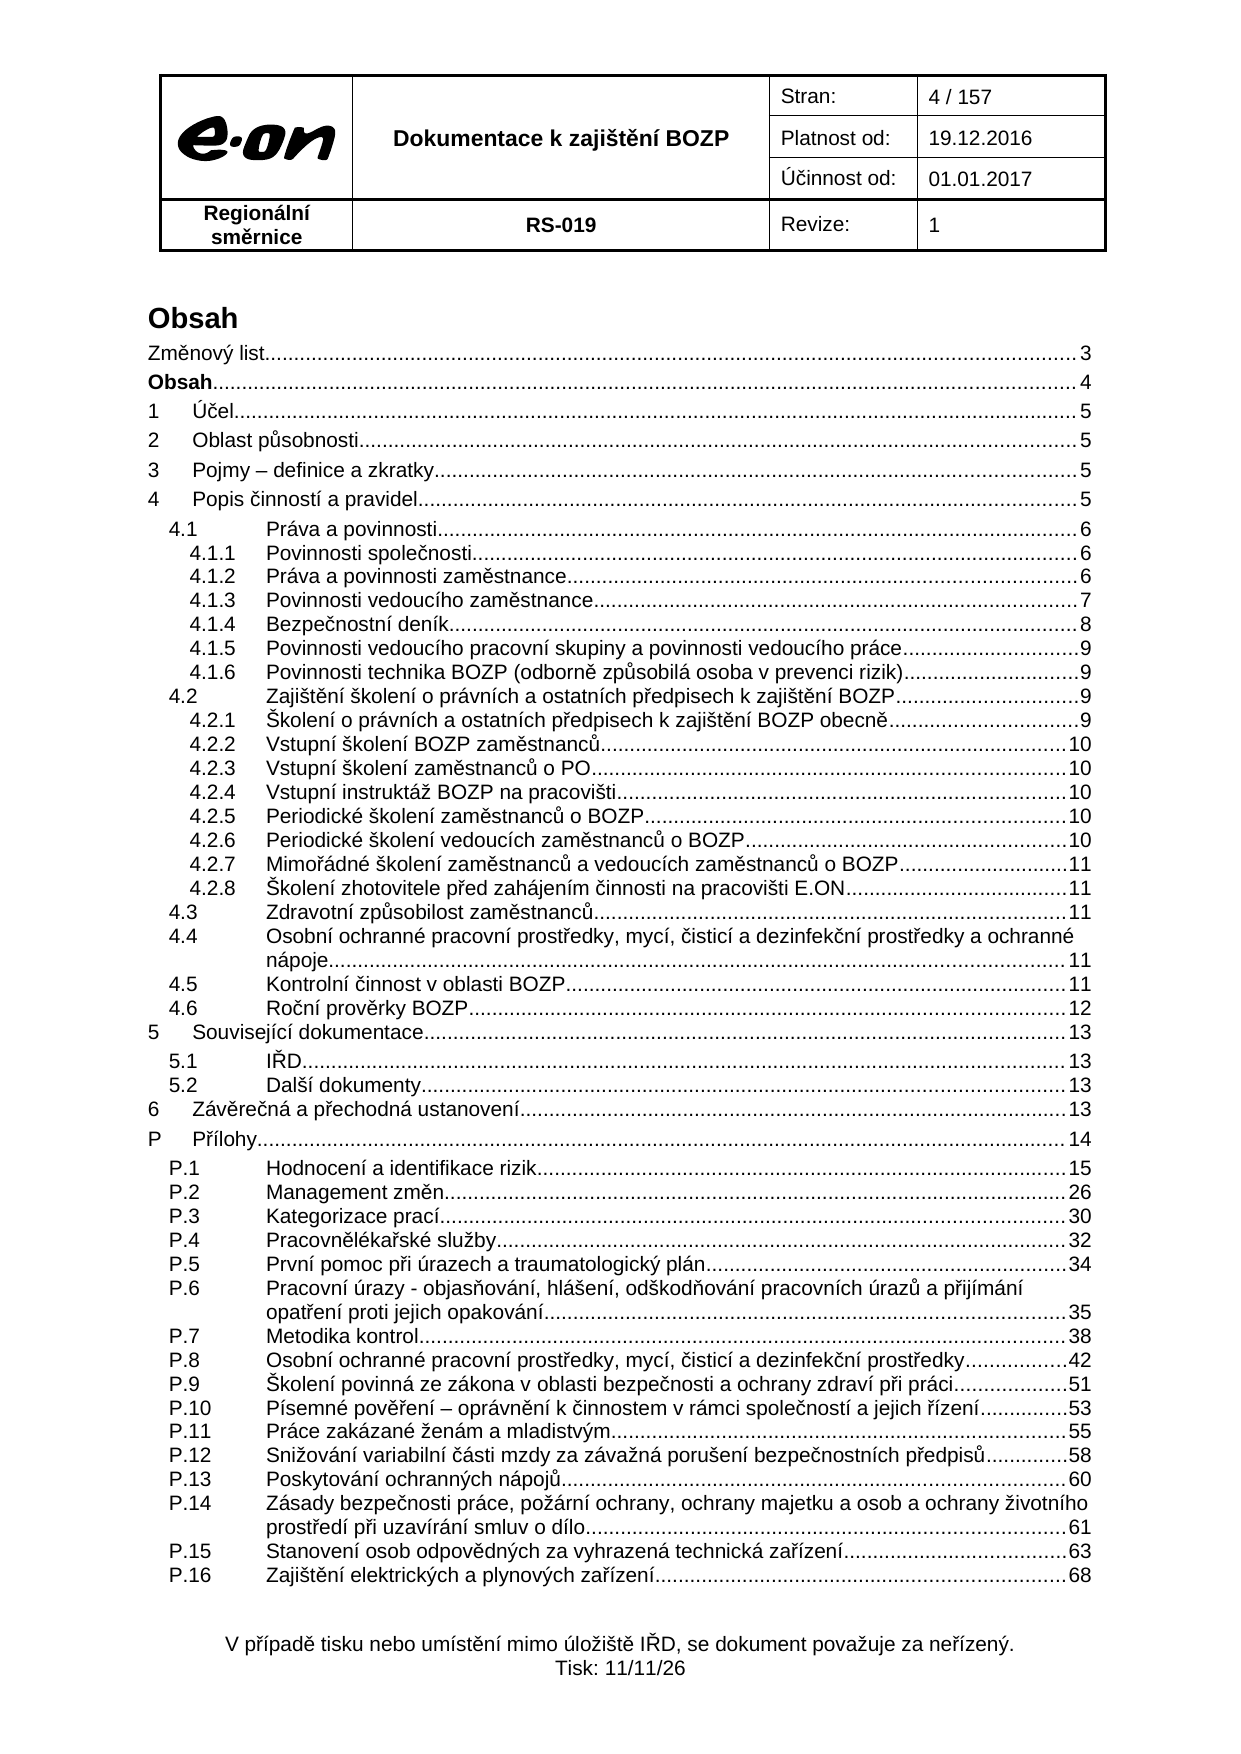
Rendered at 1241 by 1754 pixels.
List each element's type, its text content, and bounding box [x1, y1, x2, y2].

text P.10 Písemné pověření – oprávnění k činnostem v rámci společností a jejich řízení 53 [168, 1395, 1092, 1419]
text P.1 Hodnocení a identifikace rizik 15 [168, 1156, 1092, 1180]
text P.4 Pracovnělékařské služby 32 [168, 1228, 1092, 1252]
text 4.1.4 Bezpečnostní deník 8 [189, 612, 1092, 636]
text 3 Pojmy – definice a zkratky 5 [148, 457, 1092, 481]
text 5.1 IŘD 13 [168, 1049, 1092, 1073]
text P Přílohy 14 [148, 1126, 1092, 1150]
text 4.2.8 Školení zhotovitele před zahájením činnosti na pracovišti E.ON 11 [189, 876, 1092, 900]
text 4.2.5 Periodické školení zaměstnanců o BOZP 10 [189, 804, 1092, 828]
text 4.1.3 Povinnosti vedoucího zaměstnance 7 [189, 588, 1092, 612]
text Obsah 4 [148, 370, 1092, 394]
text P.3 Kategorizace prací 30 [168, 1204, 1092, 1228]
text P.5 První pomoc při úrazech a traumatologický plán 34 [168, 1252, 1092, 1276]
text 4.1.2 Práva a povinnosti zaměstnance 6 [189, 564, 1092, 588]
text 5.2 Další dokumenty 13 [168, 1073, 1092, 1097]
text 4.1.5 Povinnosti vedoucího pracovní skupiny a povinnosti vedoucího práce 9 [189, 636, 1092, 660]
text 4.4 Osobní ochranné pracovní prostředky, mycí, čisticí a dezinfekční prostředky a ochranné nápoje 11 [168, 924, 1092, 972]
text P.8 Osobní ochranné pracovní prostředky, mycí, čisticí a dezinfekční prostředky 42 [168, 1347, 1092, 1371]
text 2 Oblast působnosti 5 [148, 428, 1092, 452]
text P.11 Práce zakázané ženám a mladistvým 55 [168, 1419, 1092, 1443]
text 4.1 Práva a povinnosti 6 [168, 516, 1092, 540]
text 4.2.1 Školení o právních a ostatních předpisech k zajištění BOZP obecně 9 [189, 708, 1092, 732]
text Změnový list 3 [148, 341, 1092, 365]
text 5 Související dokumentace 13 [148, 1019, 1092, 1043]
text 4.2 Zajištění školení o právních a ostatních předpisech k zajištění BOZP 9 [168, 684, 1092, 708]
text 4.6 Roční prověrky BOZP 12 [168, 996, 1092, 1019]
text 4.2.4 Vstupní instruktáž BOZP na pracovišti 10 [189, 780, 1092, 804]
text P.2 Management změn 26 [168, 1180, 1092, 1204]
text P.12 Snižování variabilní části mzdy za závažná porušení bezpečnostních předpisů 58 [168, 1443, 1092, 1467]
text P.7 Metodika kontrol 38 [168, 1323, 1092, 1347]
text P.6 Pracovní úrazy - objasňování, hlášení, odškodňování pracovních úrazů a přijímání opatření proti jejich opakování 35 [168, 1276, 1092, 1323]
text P.16 Zajištění elektrických a plynových zařízení 68 [168, 1563, 1092, 1587]
text P.13 Poskytování ochranných nápojů 60 [168, 1467, 1092, 1491]
text 4 Popis činností a pravidel 5 [148, 487, 1092, 511]
text P.9 Školení povinná ze zákona v oblasti bezpečnosti a ochrany zdraví při práci 51 [168, 1371, 1092, 1395]
text 4.1.1 Povinnosti společnosti 6 [189, 540, 1092, 564]
text 4.2.7 Mimořádné školení zaměstnanců a vedoucích zaměstnanců o BOZP 11 [189, 852, 1092, 876]
text 4.3 Zdravotní způsobilost zaměstnanců 11 [168, 900, 1092, 924]
text Obsah [148, 301, 1092, 335]
text 4.2.3 Vstupní školení zaměstnanců o PO 10 [189, 756, 1092, 780]
text 6 Závěrečná a přechodná ustanovení 13 [148, 1097, 1092, 1121]
text P.14 Zásady bezpečnosti práce, požární ochrany, ochrany majetku a osob a ochrany životního prostředí při uzavírání smluv o dílo 61 [168, 1491, 1092, 1539]
text 4.2.6 Periodické školení vedoucích zaměstnanců o BOZP 10 [189, 828, 1092, 852]
text 1 Účel 5 [148, 398, 1092, 422]
text 4.2.2 Vstupní školení BOZP zaměstnanců 10 [189, 732, 1092, 756]
text 4.1.6 Povinnosti technika BOZP (odborně způsobilá osoba v prevenci rizik) 9 [189, 660, 1092, 684]
text P.15 Stanovení osob odpovědných za vyhrazená technická zařízení 63 [168, 1539, 1092, 1563]
text 4.5 Kontrolní činnost v oblasti BOZP 11 [168, 972, 1092, 996]
